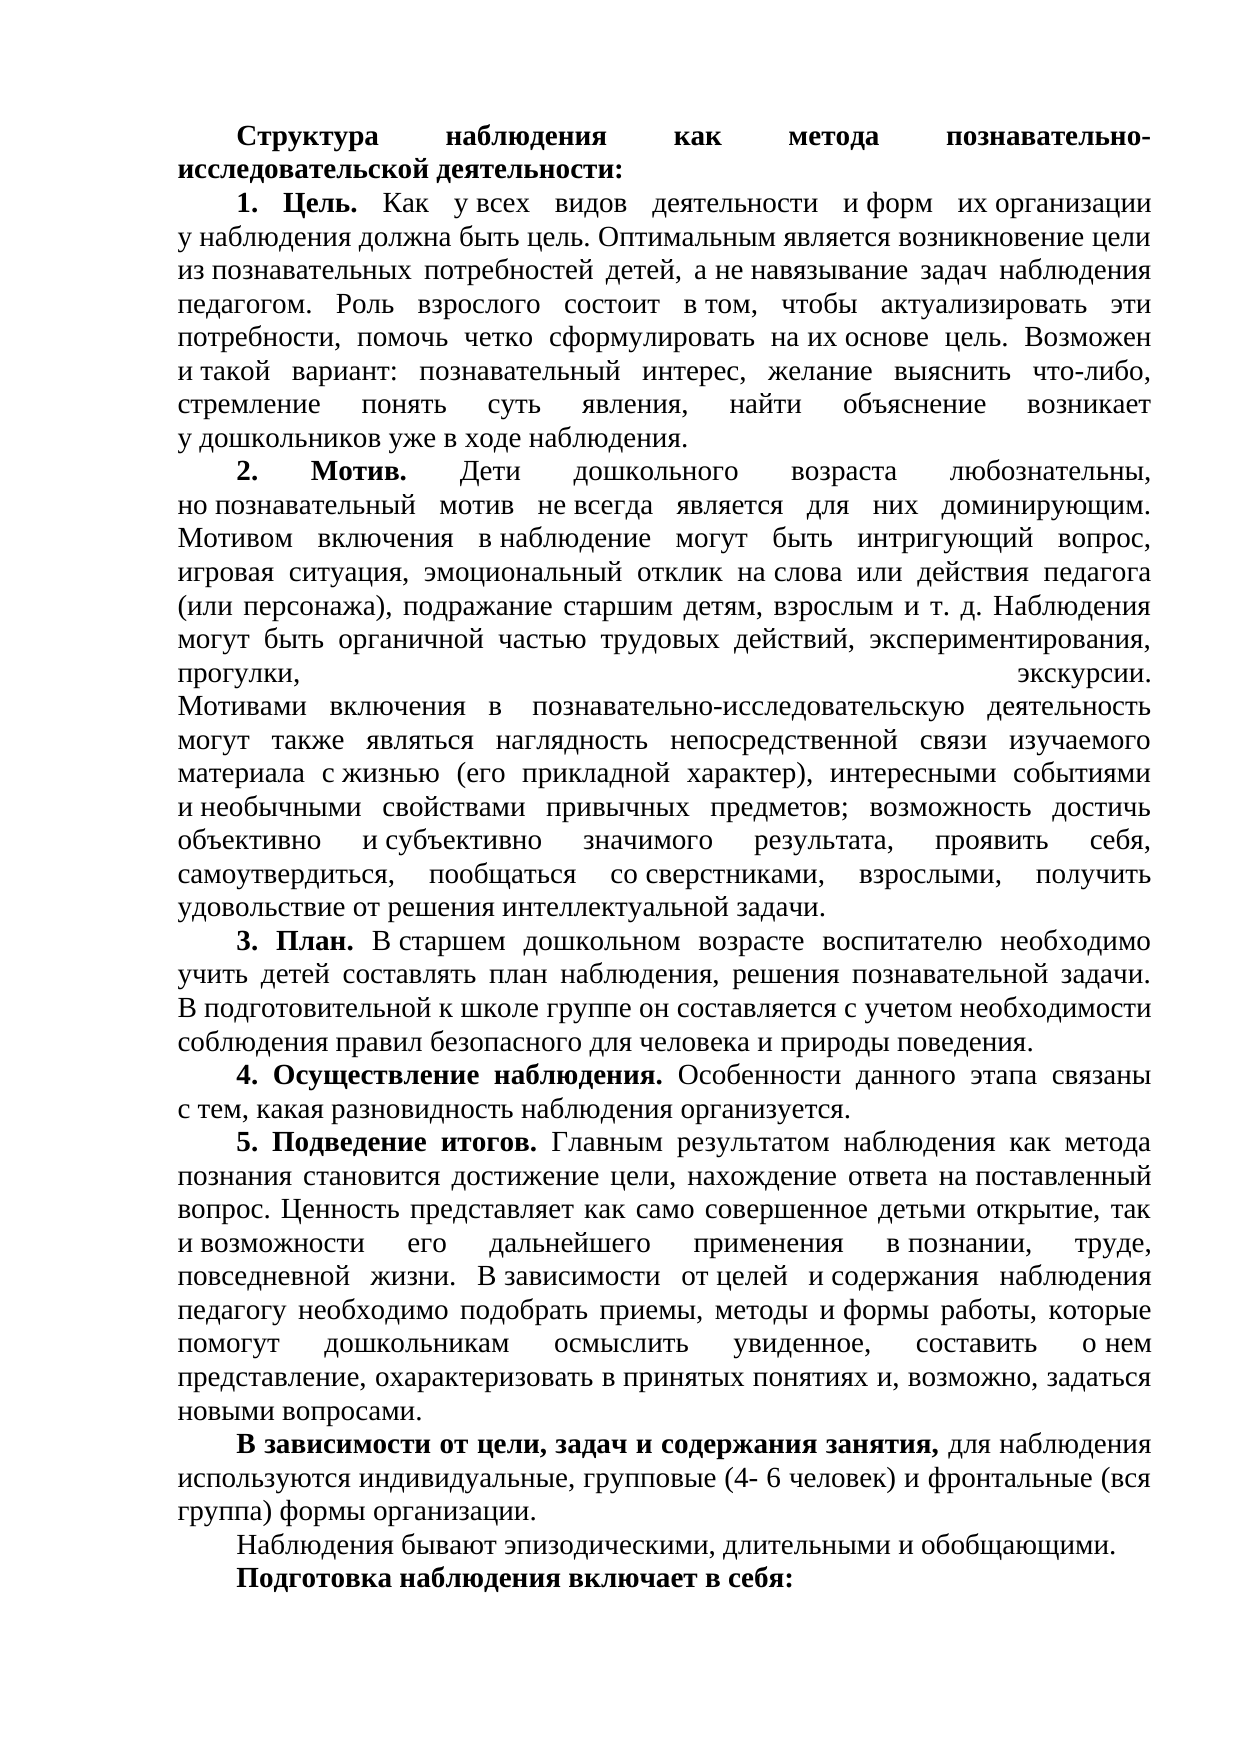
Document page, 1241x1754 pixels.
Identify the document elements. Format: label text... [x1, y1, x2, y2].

text Подготовка наблюдения включает в себя: [177, 1560, 1152, 1594]
text 3. План. В старшем дошкольном возрасте воспитателю необходимо учить детей составлять план наблюдения, решения познавательной задачи. В подготовительной к школе группе он составляется с учетом необходимости соблюдения правил безопасного для человека и природы поведения. [177, 923, 1152, 1057]
text 4. Осуществление наблюдения. Особенности данного этапа связаны с тем, какая разновидность наблюдения организуется. [177, 1057, 1152, 1124]
text 2. Мотив. Дети дошкольного возраста любознательны, но познавательный мотив не всегда является для них доминирующим. Мотивом включения в наблюдение могут быть интригующий вопрос, игровая ситуация, эмоциональный отклик на слова или действия педагога (или персонажа), подражание старшим детям, взрослым и т. д. Наблюдения могут быть органичной частью трудовых действий, экспериментирования, прогулки, экскурсии. Мотивами включения в познавательно-исследовательскую деятельность могут также являться наглядность непосредственной связи изучаемого материала с жизнью (его прикладной характер), интересными событиями и необычными свойствами привычных предметов; возможность достичь объективно и субъективно значимого результата, проявить себя, самоутвердиться, пообщаться со сверстниками, взрослыми, получить удовольствие от решения интеллектуальной задачи. [177, 453, 1152, 923]
text Структура наблюдения как метода познавательно- исследовательской деятельности: [177, 118, 1152, 185]
text Наблюдения бывают эпизодическими, длительными и обобщающими. [177, 1527, 1152, 1560]
text 5. Подведение итогов. Главным результатом наблюдения как метода познания становится достижение цели, нахождение ответа на поставленный вопрос. Ценность представляет как само совершенное детьми открытие, так и возможности его дальнейшего применения в познании, труде, повседневной жизни. В зависимости от целей и содержания наблюдения педагогу необходимо подобрать приемы, методы и формы работы, которые помогут дошкольникам осмыслить увиденное, составить о нем представление, охарактеризовать в принятых понятиях и, возможно, задаться новыми вопросами. [177, 1124, 1152, 1426]
text 1. Цель. Как у всех видов деятельности и форм их организации у наблюдения должна быть цель. Оптимальным является возникновение цели из познавательных потребностей детей, а не навязывание задач наблюдения педагогом. Роль взрослого состоит в том, чтобы актуализировать эти потребности, помочь четко сформулировать на их основе цель. Возможен и такой вариант: познавательный интерес, желание выяснить что-либо, стремление понять суть явления, найти объяснение возникает у дошкольников уже в ходе наблюдения. [177, 185, 1152, 453]
text В зависимости от цели, задач и содержания занятия, для наблюдения используются индивидуальные, групповые (4- 6 человек) и фронтальные (вся группа) формы организации. [177, 1426, 1152, 1527]
